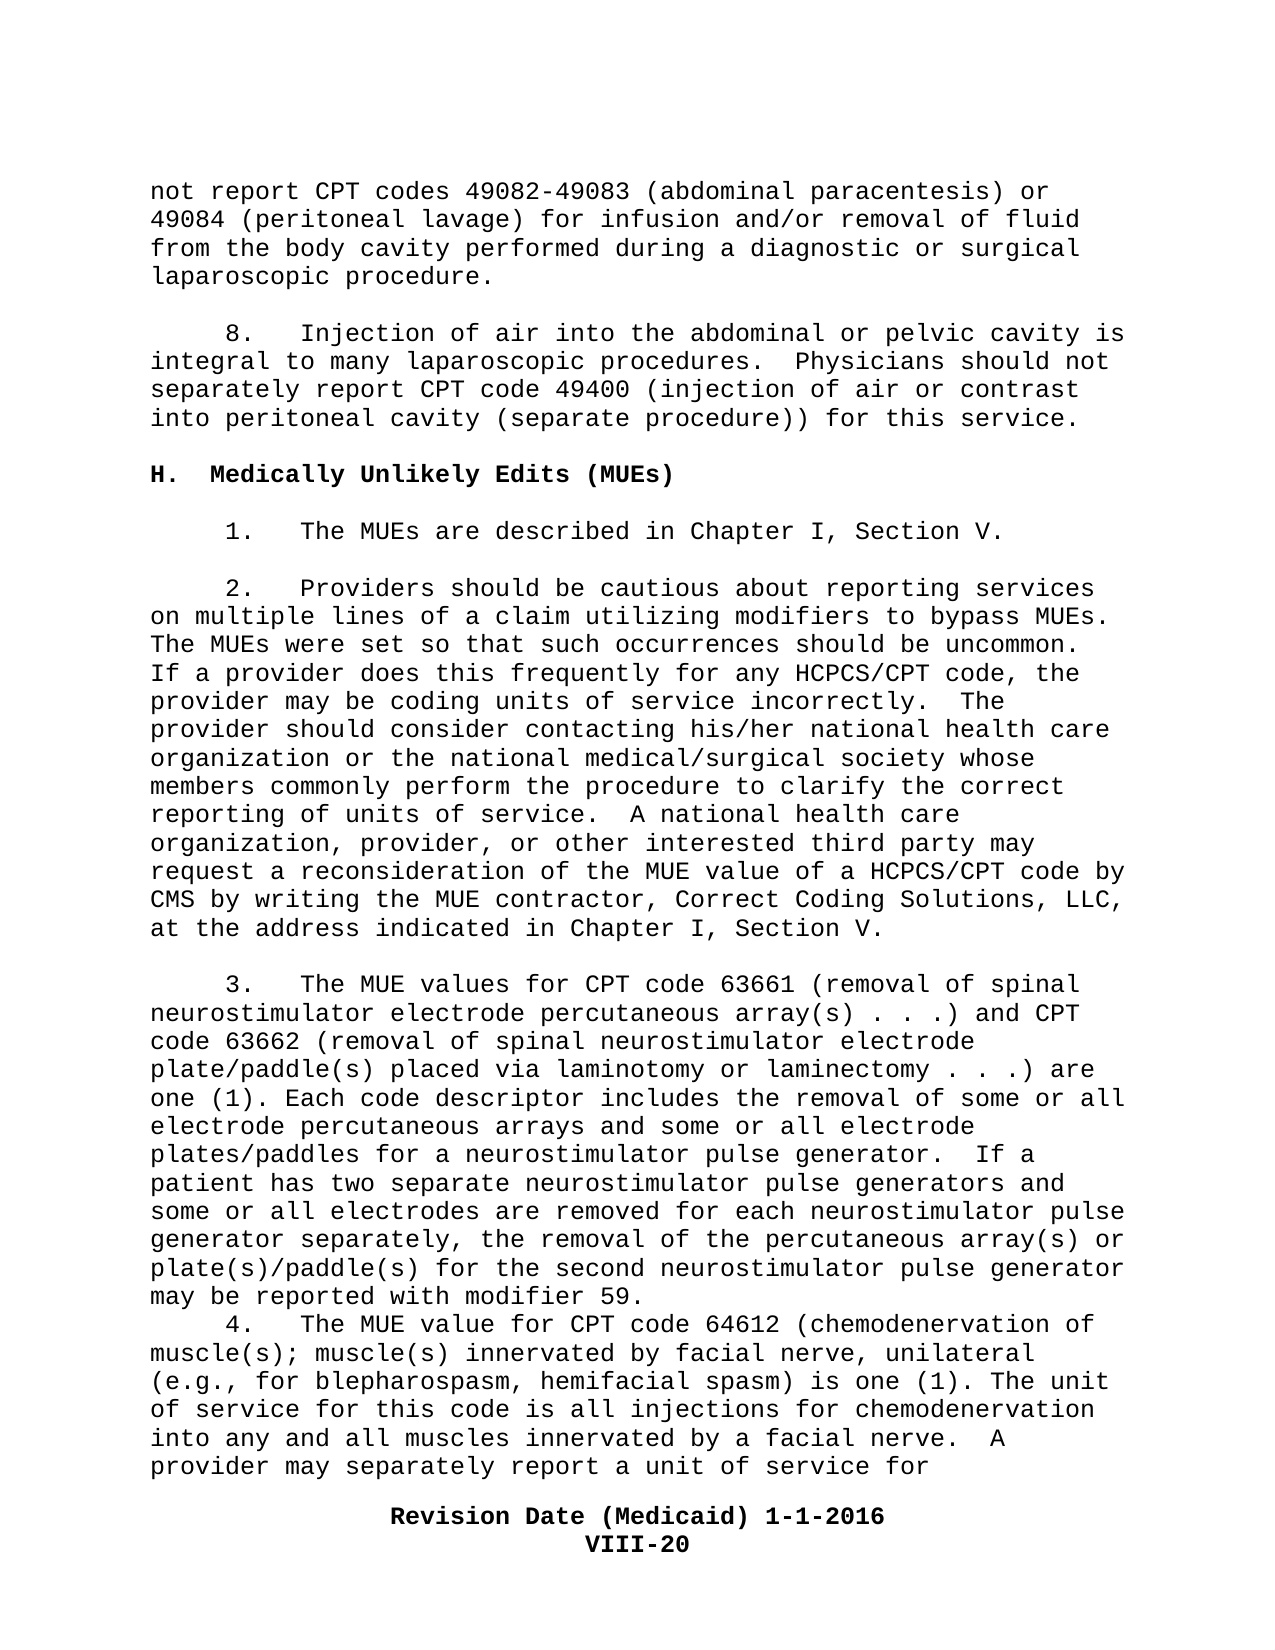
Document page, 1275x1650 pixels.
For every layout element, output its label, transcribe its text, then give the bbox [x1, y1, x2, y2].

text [150, 1312, 1125, 1482]
text 1. The MUEs are described in Chapter I, Section V. [150, 519, 1125, 547]
text 2. Providers should be cautious about reporting services on multiple lines of a claim utilizing modifiers to bypass MUEs. The MUEs were set so that such occurrences should be uncommon. If a provider does this frequently for any HCPCS/CPT code, the provider may be coding units of service incorrectly. The provider should consider contacting his/her national health care organization or the national medical/surgical society whose members commonly perform the procedure to clarify the correct reporting of units of service. A national health care organization, provider, or other interested third party may request a reconsideration of the MUE value of a HCPCS/CPT code by CMS by writing the MUE contractor, Correct Coding Solutions, LLC, at the address indicated in Chapter I, Section V. [150, 575, 1125, 944]
text H. Medically Unlikely Edits (MUEs) [150, 462, 1125, 490]
text 8. Injection of air into the abdominal or pelvic cavity is integral to many laparoscopic procedures. Physicians should not separately report CPT code 49400 (injection of air or contrast into peritoneal cavity (separate procedure)) for this service. [150, 320, 1125, 434]
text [150, 179, 1125, 292]
text 3. The MUE values for CPT code 63661 (removal of spinal neurostimulator electrode percutaneous array(s) . . .) and CPT code 63662 (removal of spinal neurostimulator electrode plate/paddle(s) placed via laminotomy or laminectomy . . .) are one (1). Each code descriptor includes the removal of some or all electrode percutaneous arrays and some or all electrode plates/paddles for a neurostimulator pulse generator. If a patient has two separate neurostimulator pulse generators and some or all electrodes are removed for each neurostimulator pulse generator separately, the removal of the percutaneous array(s) or plate(s)/paddle(s) for the second neurostimulator pulse generator may be reported with modifier 59. [150, 972, 1125, 1312]
